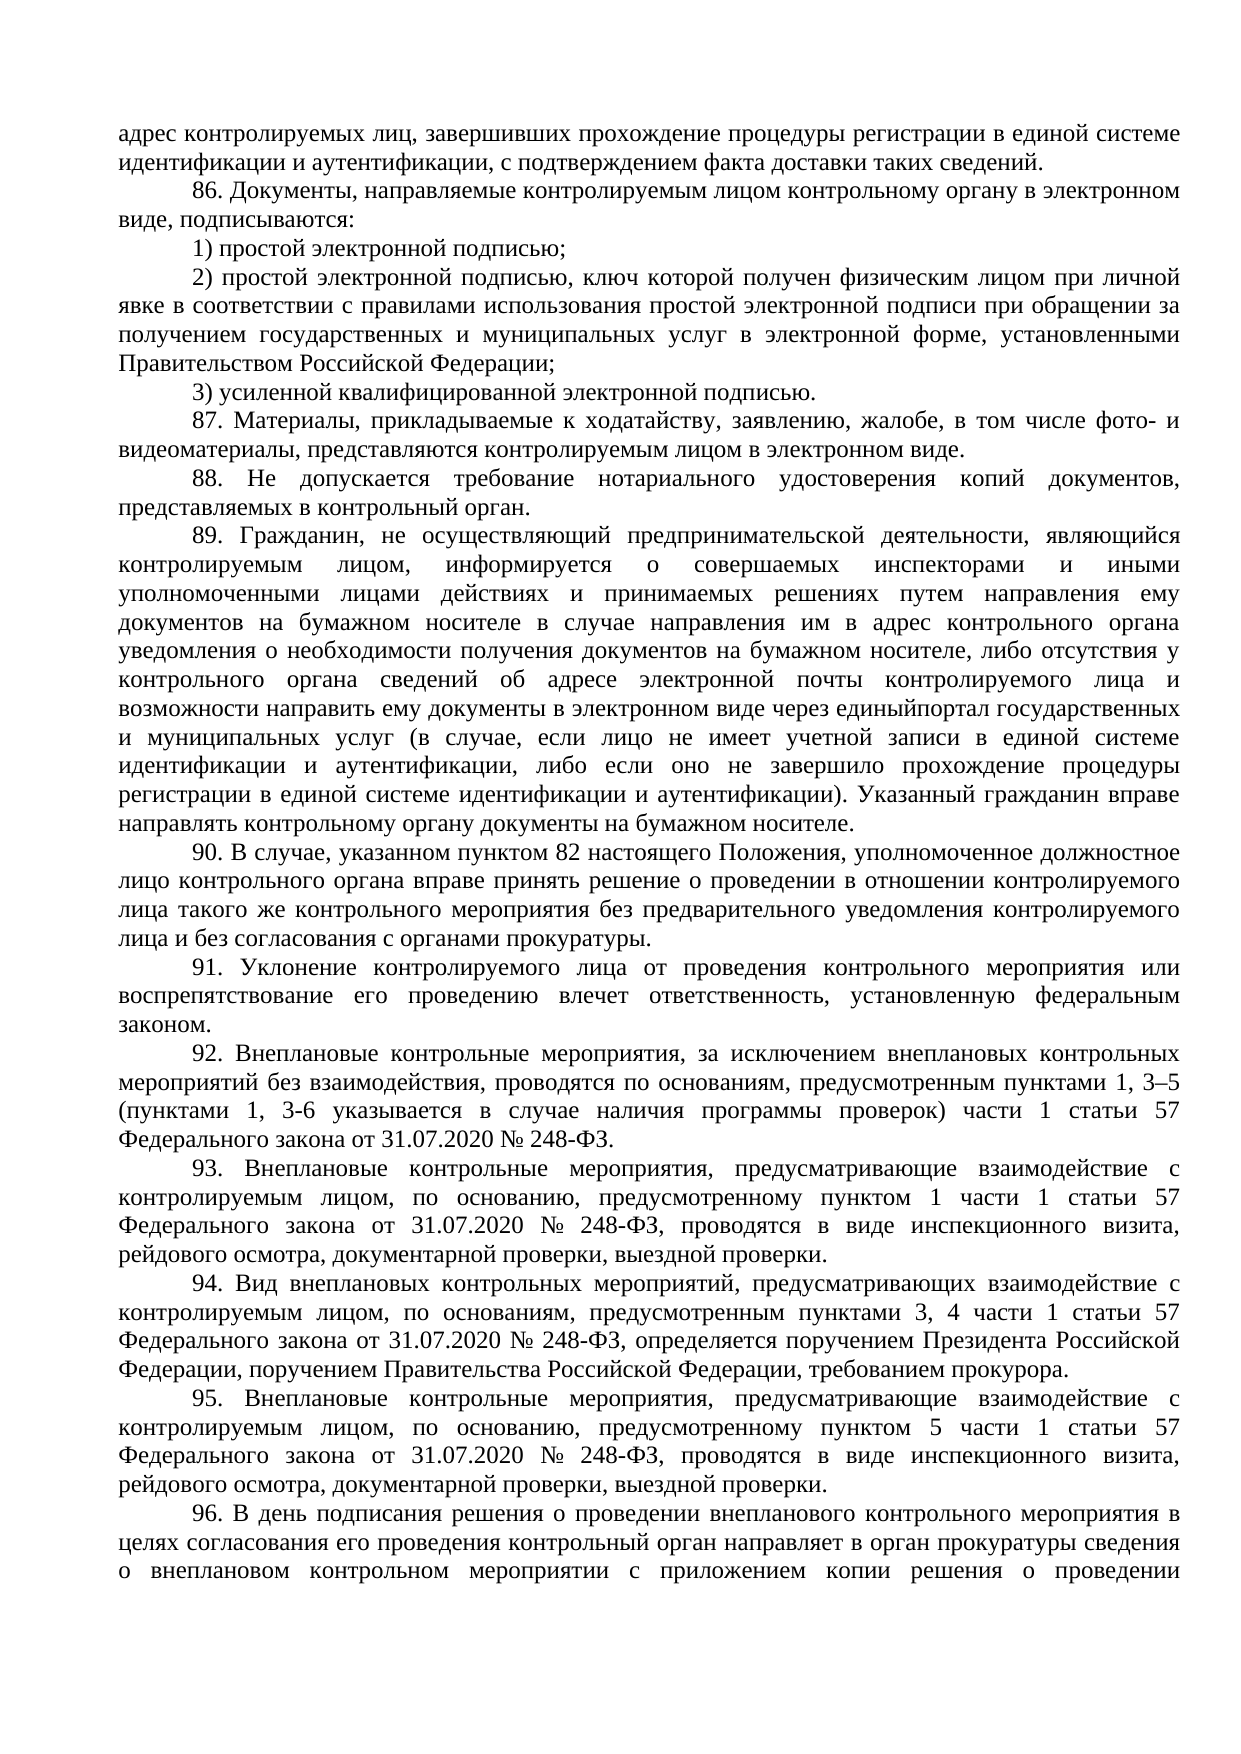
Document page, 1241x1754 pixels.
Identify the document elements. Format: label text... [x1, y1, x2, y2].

text 90. В случае, указанном пунктом 82 настоящего Положения, уполномоченное должностное лицо контрольного органа вправе принять решение о проведении в отношении контролируемого лица такого же контрольного мероприятия без предварительного уведомления контролируемого лица и без согласования с органами прокуратуры. [118, 837, 1181, 952]
text 1) простой электронной подписью; [118, 233, 1181, 262]
text 94. Вид внеплановых контрольных мероприятий, предусматривающих взаимодействие с контролируемым лицом, по основаниям, предусмотренным пунктами 3, 4 части 1 статьи 57 Федерального закона от 31.07.2020 № 248-ФЗ, определяется поручением Президента Российской Федерации, поручением Правительства Российской Федерации, требованием прокурора. [118, 1268, 1181, 1383]
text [118, 118, 1181, 176]
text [118, 1498, 1181, 1584]
text 3) усиленной квалифицированной электронной подписью. [118, 377, 1181, 406]
text 91. Уклонение контролируемого лица от проведения контрольного мероприятия или воспрепятствование его проведению влечет ответственность, установленную федеральным законом. [118, 952, 1181, 1038]
text 87. Материалы, прикладываемые к ходатайству, заявлению, жалобе, в том числе фото- и видеоматериалы, представляются контролируемым лицом в электронном виде. [118, 406, 1181, 463]
text 95. Внеплановые контрольные мероприятия, предусматривающие взаимодействие с контролируемым лицом, по основанию, предусмотренному пунктом 5 части 1 статьи 57 Федерального закона от 31.07.2020 № 248-ФЗ, проводятся в виде инспекционного визита, рейдового осмотра, документарной проверки, выездной проверки. [118, 1383, 1181, 1498]
text 89. Гражданин, не осуществляющий предпринимательской деятельности, являющийся контролируемым лицом, информируется о совершаемых инспекторами и иными уполномоченными лицами действиях и принимаемых решениях путем направления ему документов на бумажном носителе в случае направления им в адрес контрольного органа уведомления о необходимости получения документов на бумажном носителе, либо отсутствия у контрольного органа сведений об адресе электронной почты контролируемого лица и возможности направить ему документы в электронном виде через единыйпортал государственных и муниципальных услуг (в случае, если лицо не имеет учетной записи в единой системе идентификации и аутентификации, либо если оно не завершило прохождение процедуры регистрации в единой системе идентификации и аутентификации). Указанный гражданин вправе направлять контрольному органу документы на бумажном носителе. [118, 521, 1181, 837]
text 2) простой электронной подписью, ключ которой получен физическим лицом при личной явке в соответствии с правилами использования простой электронной подписи при обращении за получением государственных и муниципальных услуг в электронной форме, установленными Правительством Российской Федерации; [118, 262, 1181, 377]
text 92. Внеплановые контрольные мероприятия, за исключением внеплановых контрольных мероприятий без взаимодействия, проводятся по основаниям, предусмотренным пунктами 1, 3–5 (пунктами 1, 3-6 указывается в случае наличия программы проверок) части 1 статьи 57 Федерального закона от 31.07.2020 № 248-ФЗ. [118, 1038, 1181, 1153]
text 86. Документы, направляемые контролируемым лицом контрольному органу в электронном виде, подписываются: [118, 176, 1181, 233]
text 93. Внеплановые контрольные мероприятия, предусматривающие взаимодействие с контролируемым лицом, по основанию, предусмотренному пунктом 1 части 1 статьи 57 Федерального закона от 31.07.2020 № 248-ФЗ, проводятся в виде инспекционного визита, рейдового осмотра, документарной проверки, выездной проверки. [118, 1153, 1181, 1268]
text 88. Не допускается требование нотариального удостоверения копий документов, представляемых в контрольный орган. [118, 463, 1181, 521]
